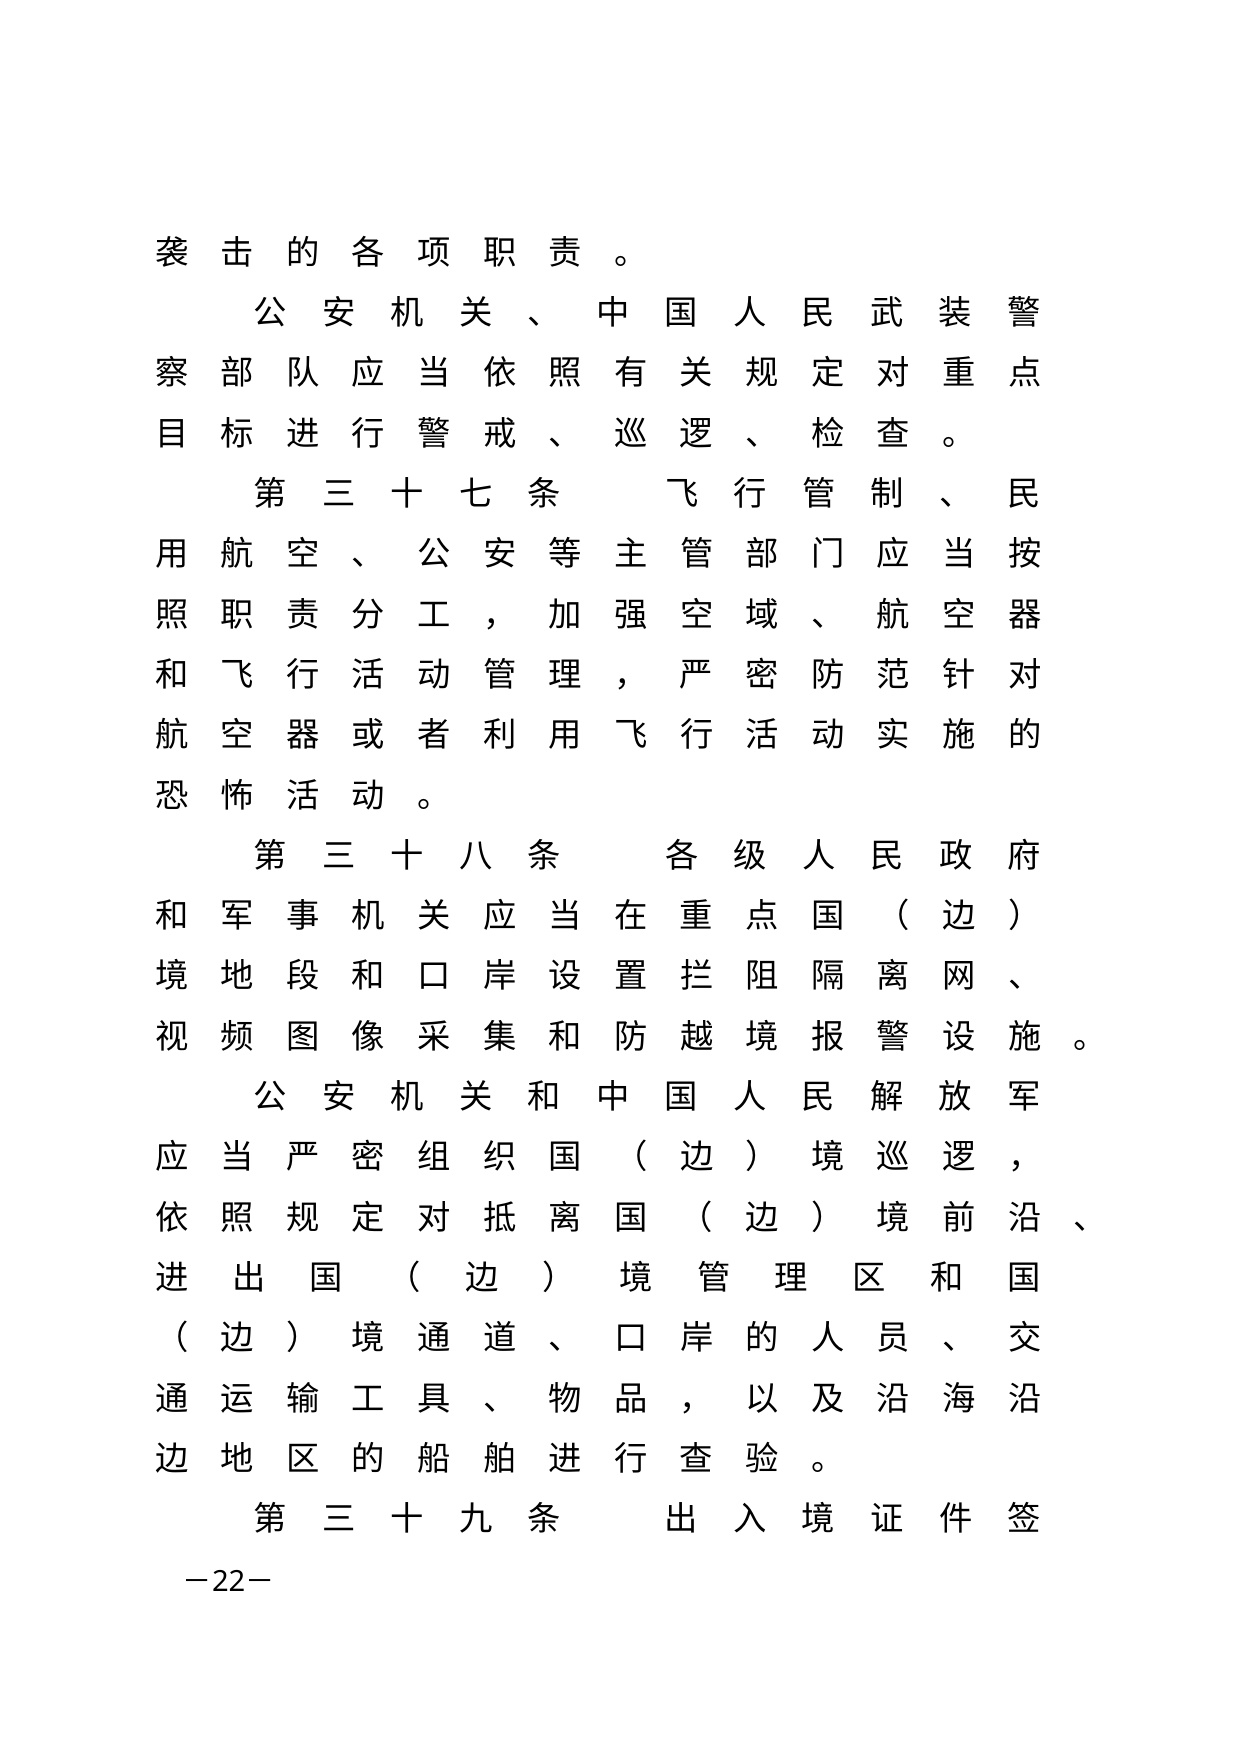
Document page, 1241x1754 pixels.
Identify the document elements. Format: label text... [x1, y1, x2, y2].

text 第三十七条 飞行管制、民用航空、公安等主管部门应当按照职责分工，加强空域、航空器和飞行活动管理，严密防范针对航空器或者利用飞行活动实施的恐怖活动。 [155, 461, 1073, 823]
text 公安机关、中国人民武装警察部队应当依照有关规定对重点目标进行警戒、巡逻、检查。 [155, 280, 1073, 461]
text 第三十六条 公安机关和有关部门应当掌握重点目标的基础信息和重要动态，指导、监督重点目标的管理单位履行防范恐怖袭击的各项职责。 [155, 219, 1073, 280]
text 第三十九条 出入境证件签发机关、出入境边防检查机关对恐怖活动人员和恐怖活动嫌疑人员，有权决定不准其出境入境、不予签发出境入境证件或者宣布其出境入境证件作废。 [155, 1486, 1073, 1546]
text 第三十八条 各级人民政府和军事机关应当在重点国（边）境地段和口岸设置拦阻隔离网、视频图像采集和防越境报警设施。 [155, 823, 1073, 1064]
text 公安机关和中国人民解放军应当严密组织国（边）境巡逻，依照规定对抵离国（边）境前沿、进出国（边）境管理区和国（边）境通道、口岸的人员、交通运输工具、物品，以及沿海沿边地区的船舶进行查验。 [155, 1064, 1073, 1486]
